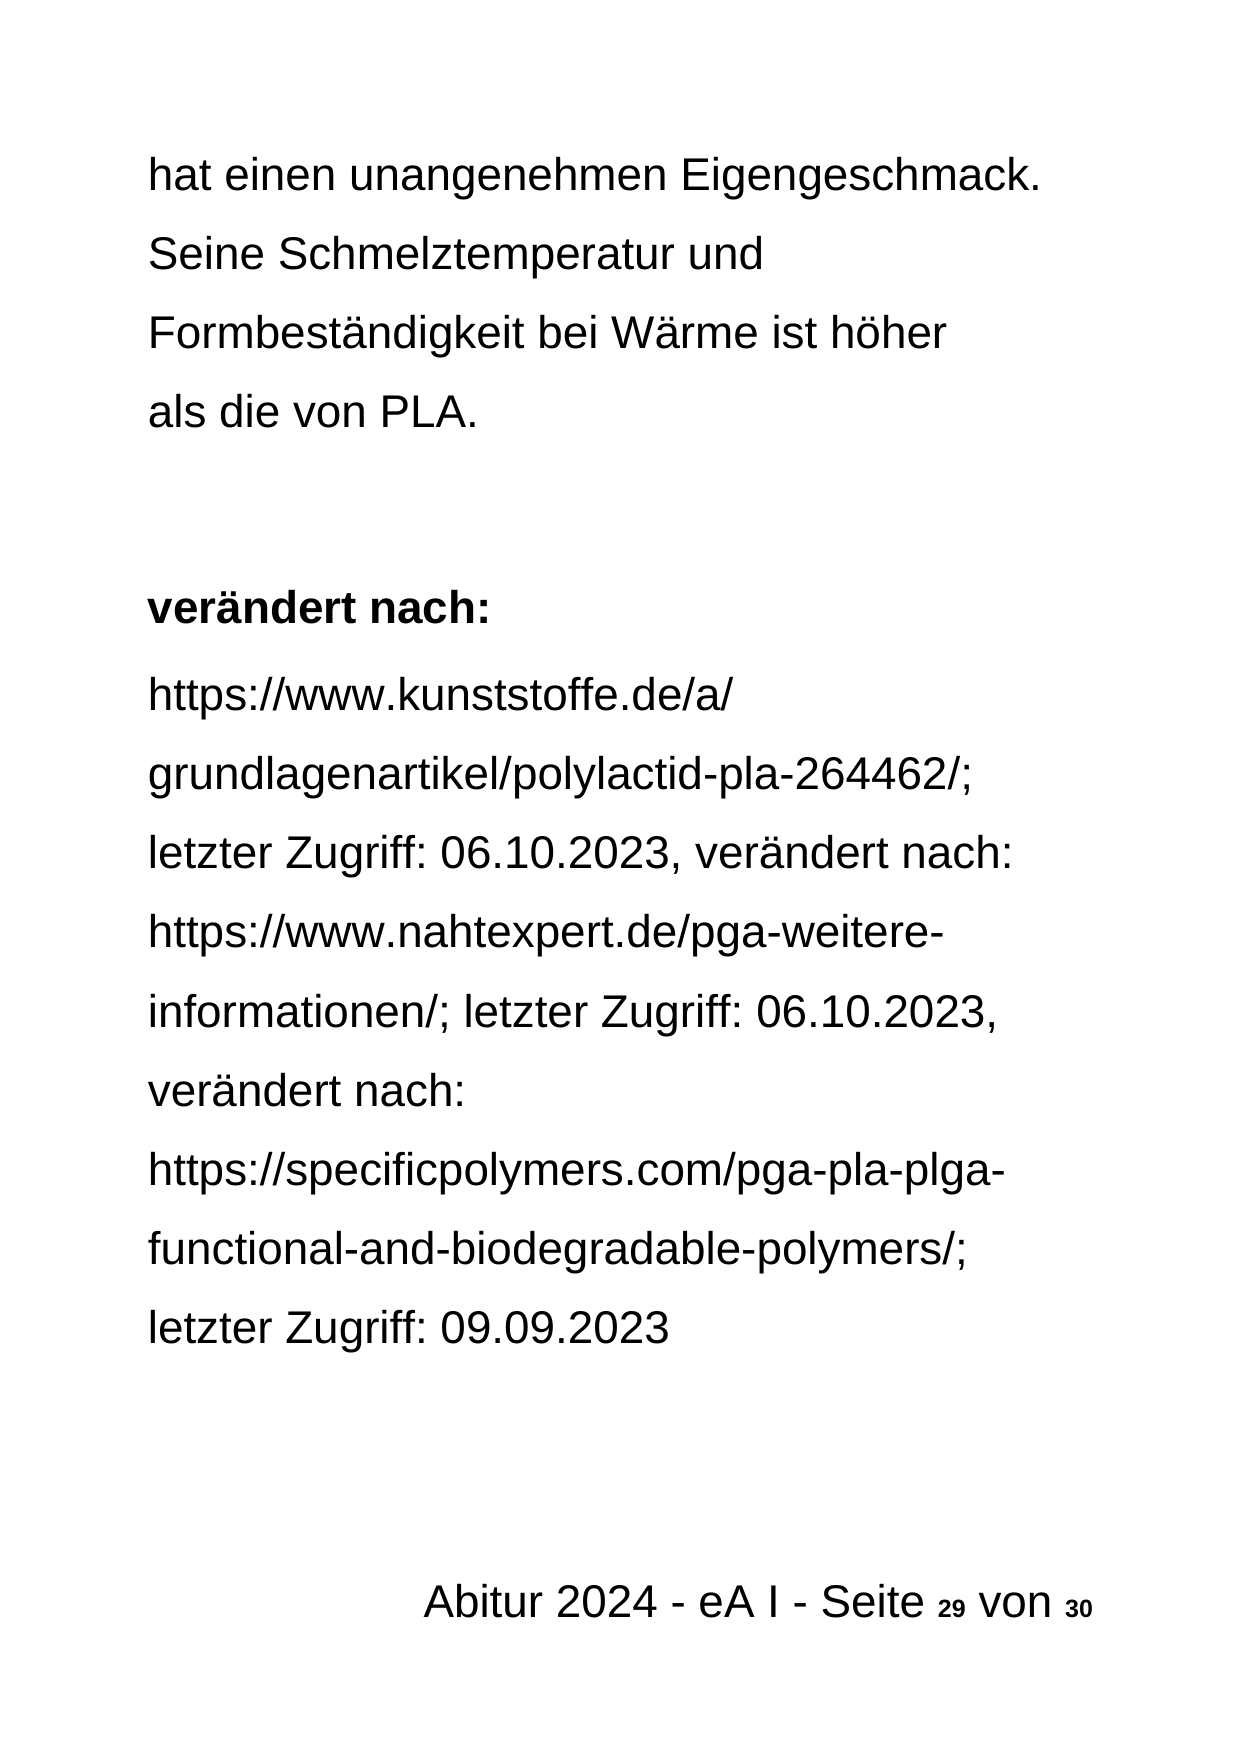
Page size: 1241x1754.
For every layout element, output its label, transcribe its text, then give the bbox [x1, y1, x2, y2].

text https://www.kunststoffe.de/a/grundlagenartikel/polylactid-pla-264462/; letzter Zugriff: 06.10.2023, verändert nach: https://www.nahtexpert.de/pga-weitere-informationen/; letzter Zugriff: 06.10.2023, verändert nach: https://specificpolymers.com/pga-pla-plga-functional-and-biodegradable-polymers/; letzter Zugriff: 09.09.2023 [148, 668, 1093, 1353]
subtitle verändert nach: [148, 580, 1093, 633]
text hat einen unangenehmen Eigengeschmack. Seine Schmelztemperatur und Formbeständigkeit bei Wärme ist höher als die von PLA. [148, 148, 1093, 437]
